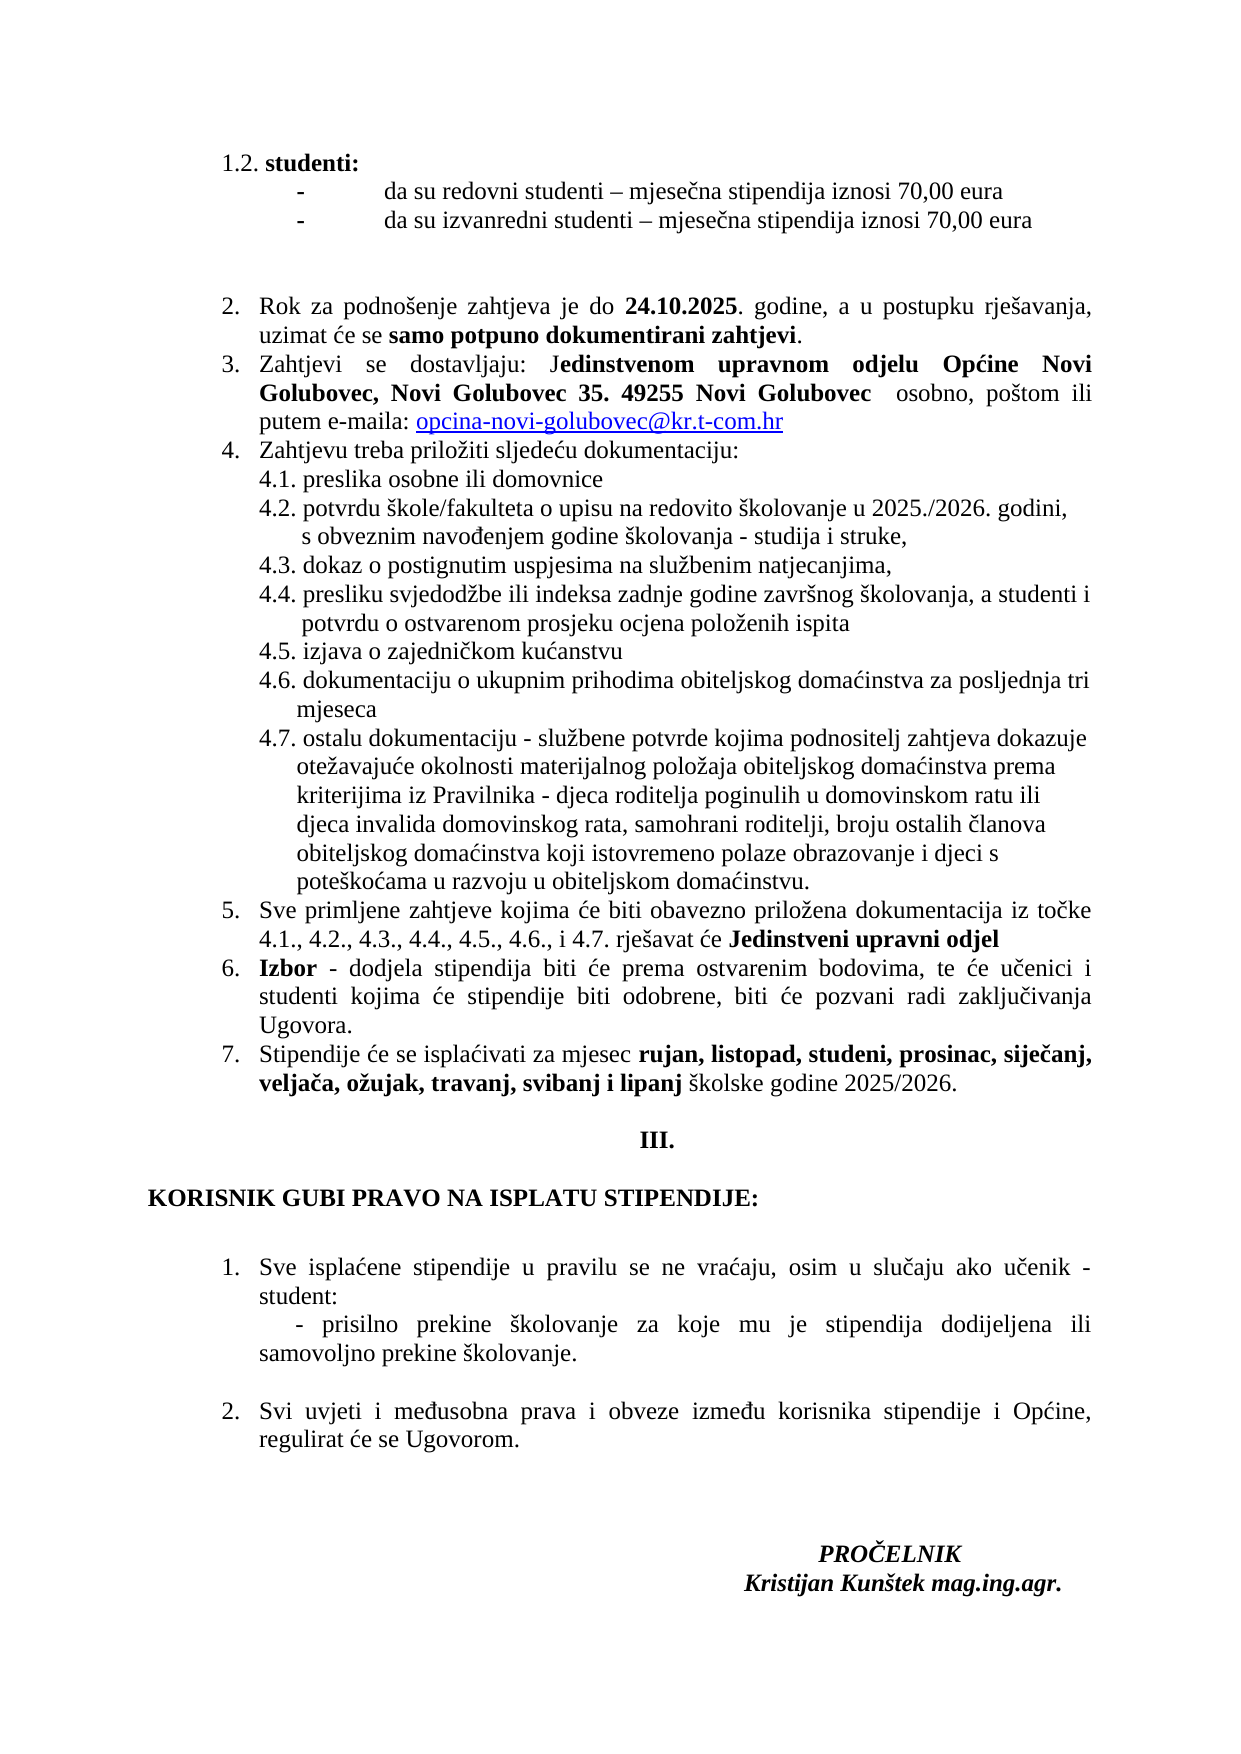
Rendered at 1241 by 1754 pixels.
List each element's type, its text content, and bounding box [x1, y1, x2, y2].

text 4.5. izjava o zajedničkom kućanstvu [221, 636, 1093, 665]
list studenti: [221, 148, 1093, 176]
list da su izvanredni studenti – mjesečna stipendija iznosi 70,00 eura [296, 205, 1093, 234]
text 4.7. ostalu dokumentaciju - službene potvrde kojima podnositelj zahtjeva dokazuje [221, 723, 1093, 751]
text kriterijima iz Pravilnika - djeca roditelja poginulih u domovinskom ratu ili [221, 780, 1093, 809]
list Stipendije će se isplaćivati za mjesec rujan, listopad, studeni, prosinac, siječanj, veljača, ožujak, travanj, svibanj i lipanj školske godine 2025/2026. [221, 1039, 1093, 1096]
text Kristijan Kunštek mag.ing.agr. [148, 1568, 1093, 1597]
list Izbor - dodjela stipendija biti će prema ostvarenim bodovima, te će učenici i studenti kojima će stipendije biti odobrene, biti će pozvani radi zaključivanja Ugovora. [221, 953, 1093, 1039]
text potvrdu o ostvarenom prosjeku ocjena položenih ispita [221, 608, 1093, 636]
list Svi uvjeti i međusobna prava i obveze između korisnika stipendije i Općine, regulirat će se Ugovorom. [221, 1396, 1093, 1453]
text mjeseca [221, 694, 1093, 723]
text otežavajuće okolnosti materijalnog položaja obiteljskog domaćinstva prema [221, 751, 1093, 780]
text III. [221, 1125, 1093, 1154]
text obiteljskog domaćinstva koji istovremeno polaze obrazovanje i djeci s [221, 838, 1093, 866]
text - prisilno prekine školovanje za koje mu je stipendija dodijeljena ili samovoljno prekine školovanje. [259, 1309, 1093, 1367]
list Sve isplaćene stipendije u pravilu se ne vraćaju, osim u slučaju ako učenik -student: [221, 1252, 1093, 1309]
text djeca invalida domovinskog rata, samohrani roditelji, broju ostalih članova [221, 809, 1093, 838]
list da su redovni studenti – mjesečna stipendija iznosi 70,00 eura [296, 176, 1093, 205]
text 4.1. preslika osobne ili domovnice [185, 464, 1093, 493]
text KORISNIK GUBI PRAVO NA ISPLATU STIPENDIJE: [148, 1183, 1093, 1211]
text 4.6. dokumentaciju o ukupnim prihodima obiteljskog domaćinstva za posljednja tri [221, 665, 1093, 694]
text 4.3. dokaz o postignutim uspjesima na službenim natjecanjima, [221, 550, 1093, 579]
text 4.4. presliku svjedodžbe ili indeksa zadnje godine završnog školovanja, a studenti i [221, 579, 1093, 608]
subtitle PROČELNIK [369, 1539, 1093, 1568]
text 4.2. potvrdu škole/fakulteta o upisu na redovito školovanje u 2025./2026. godini, [185, 493, 1093, 521]
list Zahtjevu treba priložiti sljedeću dokumentaciju: [221, 435, 1093, 464]
list Zahtjevi se dostavljaju: Jedinstvenom upravnom odjelu Općine Novi Golubovec, Novi Golubovec 35. 49255 Novi Golubovec osobno, poštom ili putem e-maila: opcina-novi-golubovec@kr.t-com.hr [221, 349, 1093, 435]
text s obveznim navođenjem godine školovanja - studija i struke, [185, 521, 1093, 550]
text poteškoćama u razvoju u obiteljskom domaćinstvu. [221, 866, 1093, 895]
list Sve primljene zahtjeve kojima će biti obavezno priložena dokumentacija iz točke 4.1., 4.2., 4.3., 4.4., 4.5., 4.6., i 4.7. rješavat će Jedinstveni upravni odjel [221, 895, 1093, 953]
list Rok za podnošenje zahtjeva je do 24.10.2025. godine, a u postupku rješavanja, uzimat će se samo potpuno dokumentirani zahtjevi. [221, 291, 1093, 349]
